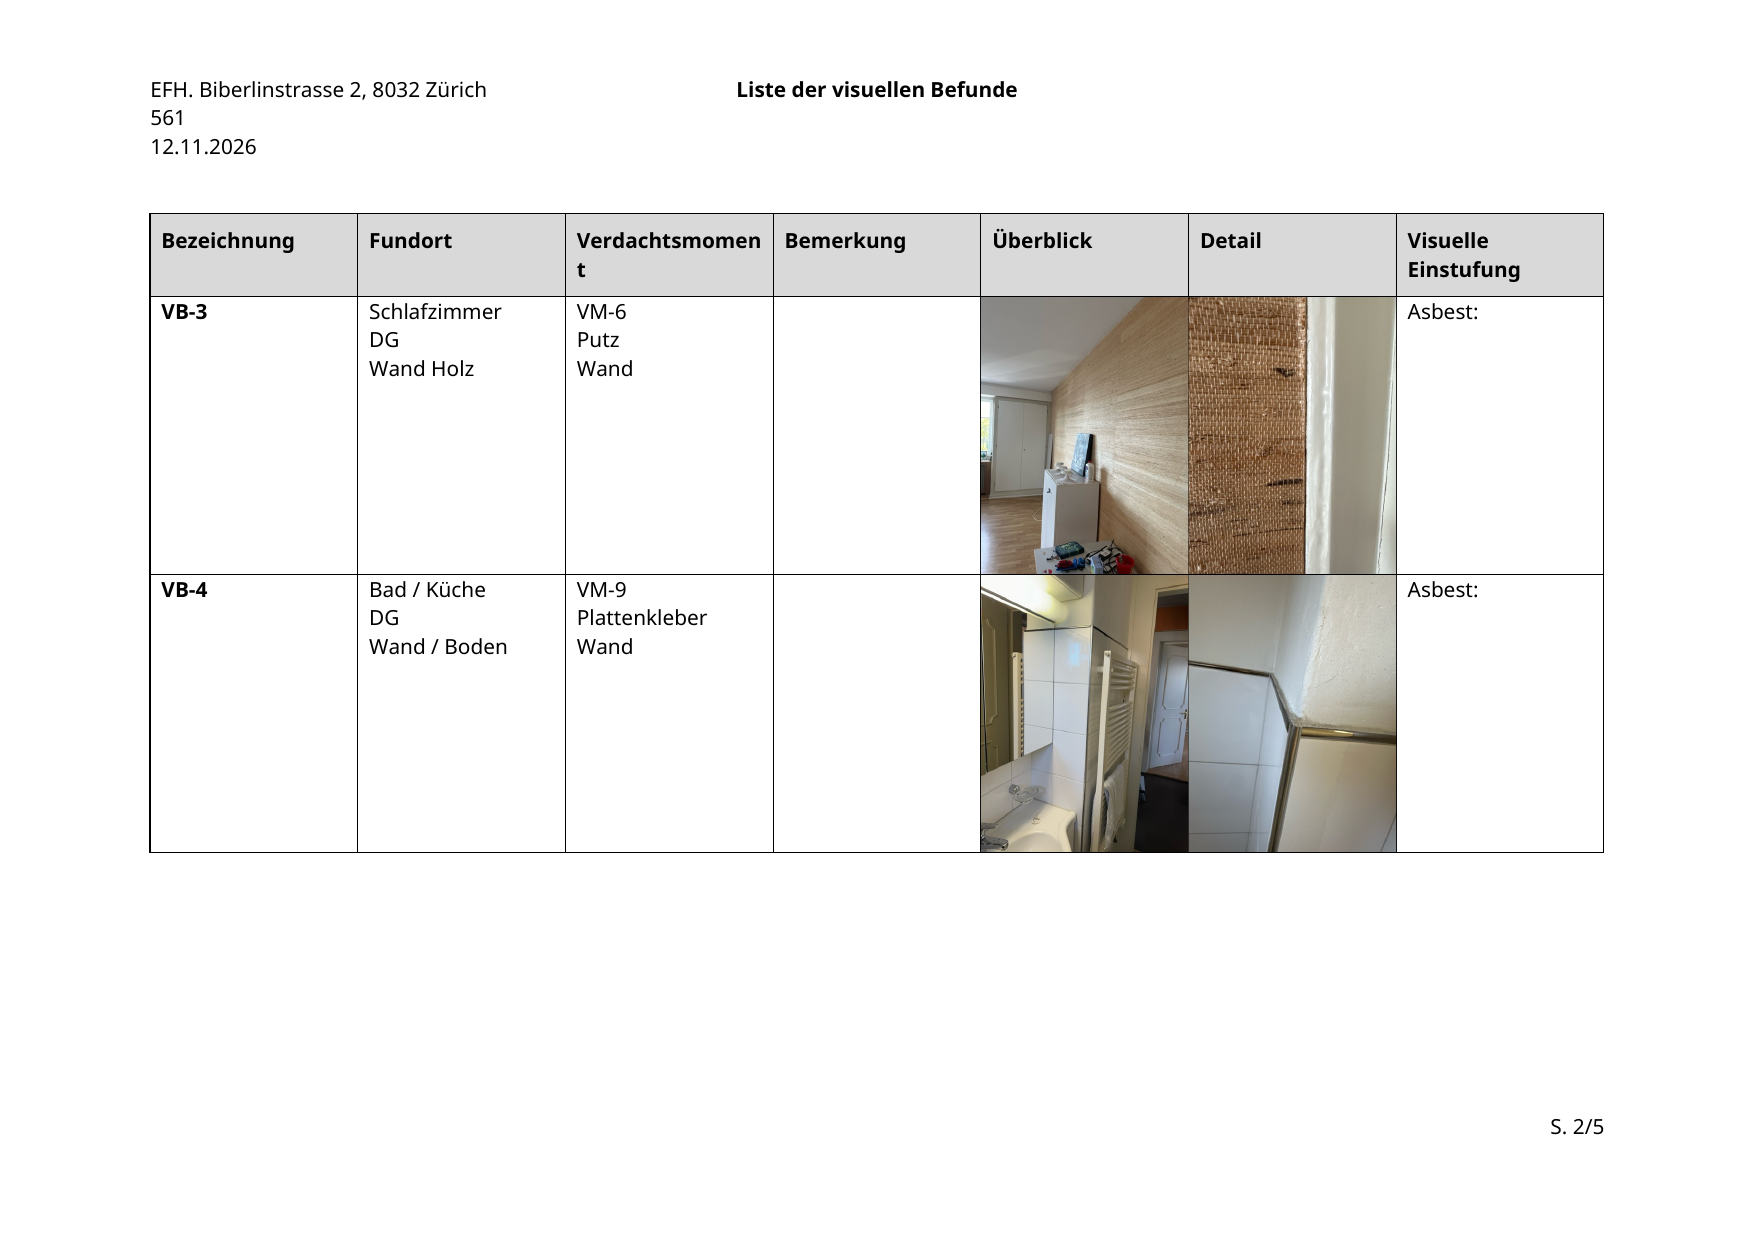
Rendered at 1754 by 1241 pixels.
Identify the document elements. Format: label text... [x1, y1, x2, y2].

table_header Detail [1189, 214, 1396, 296]
table_header Fundort [358, 214, 565, 296]
table_cell VM-9 Plattenkleber Wand [566, 575, 773, 852]
picture [980, 297, 1397, 574]
table_cell [774, 297, 980, 574]
table_header Bemerkung [774, 214, 980, 296]
table_header Visuelle Einstufung [1397, 214, 1603, 296]
table_cell VM-6 Putz Wand [566, 297, 773, 574]
table_header Bezeichnung [151, 214, 357, 296]
table_header Überblick [981, 214, 1188, 296]
table_cell VB-4 [151, 575, 357, 852]
table_cell Asbest: [1397, 575, 1603, 852]
picture [980, 575, 1397, 852]
table_cell Bad / Küche DG Wand / Boden [358, 575, 565, 852]
table_header Verdachtsmoment [566, 214, 773, 296]
table_cell Asbest: [1397, 297, 1603, 574]
table_cell VB-3 [151, 297, 357, 574]
table_cell [774, 575, 980, 852]
table_cell Schlafzimmer DG Wand Holz [358, 297, 565, 574]
